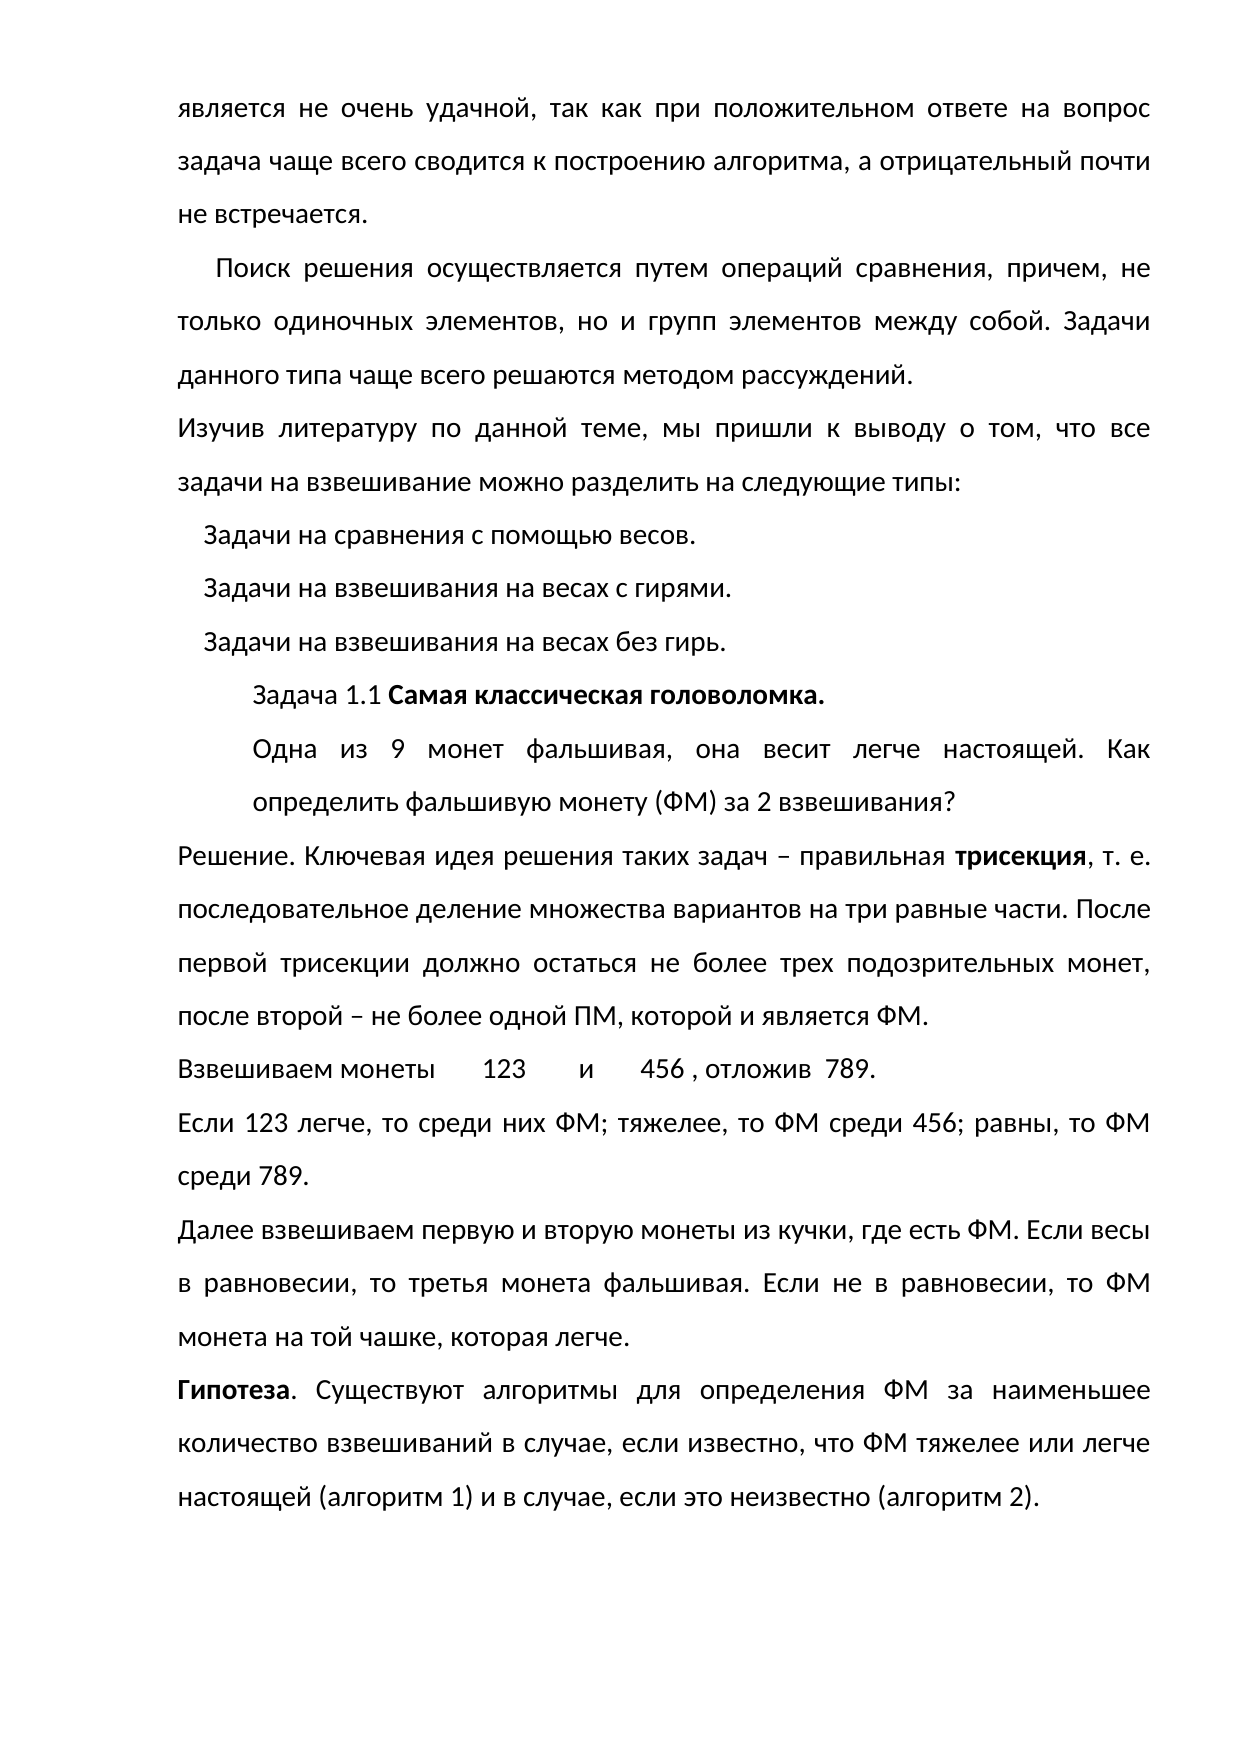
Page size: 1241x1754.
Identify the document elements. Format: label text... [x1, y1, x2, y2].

text Далее взвешиваем первую и вторую монеты из кучки, где есть ФМ. Если весы в равновесии, то третья монета фальшивая. Если не в равновесии, то ФМ монета на той чашке, которая легче. [177, 1211, 1152, 1353]
text Взвешиваем монеты 123 и 456 , отложив 789. [177, 1051, 1152, 1086]
text Задачи на взвешивания на весах с гирями. [177, 569, 1152, 605]
text Задачи на сравнения с помощью весов. [177, 516, 1152, 552]
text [177, 89, 1152, 231]
list Одна из 9 монет фальшивая, она весит легче настоящей. Как определить фальшивую монету (ФМ) за 2 взвешивания? [252, 730, 1152, 819]
list Задача 1.1 Самая классическая головоломка. [252, 676, 1152, 712]
text Поиск решения осуществляется путем операций сравнения, причем, не только одиночных элементов, но и групп элементов между собой. Задачи данного типа чаще всего решаются методом рассуждений. [177, 249, 1152, 391]
text Задачи на взвешивания на весах без гирь. [177, 623, 1152, 659]
text Если 123 легче, то среди них ФМ; тяжелее, то ФМ среди 456; равны, то ФМ среди 789. [177, 1104, 1152, 1193]
text Изучив литературу по данной теме, мы пришли к выводу о том, что все задачи на взвешивание можно разделить на следующие типы: [177, 409, 1152, 498]
text Решение. Ключевая идея решения таких задач – правильная трисекция, т. е. последовательное деление множества вариантов на три равные части. После первой трисекции должно остаться не более трех подозрительных монет, после второй – не более одной ПМ, которой и является ФМ. [177, 837, 1152, 1033]
text Гипотеза. Существуют алгоритмы для определения ФМ за наименьшее количество взвешиваний в случае, если известно, что ФМ тяжелее или легче настоящей (алгоритм 1) и в случае, если это неизвестно (алгоритм 2). [177, 1371, 1152, 1514]
